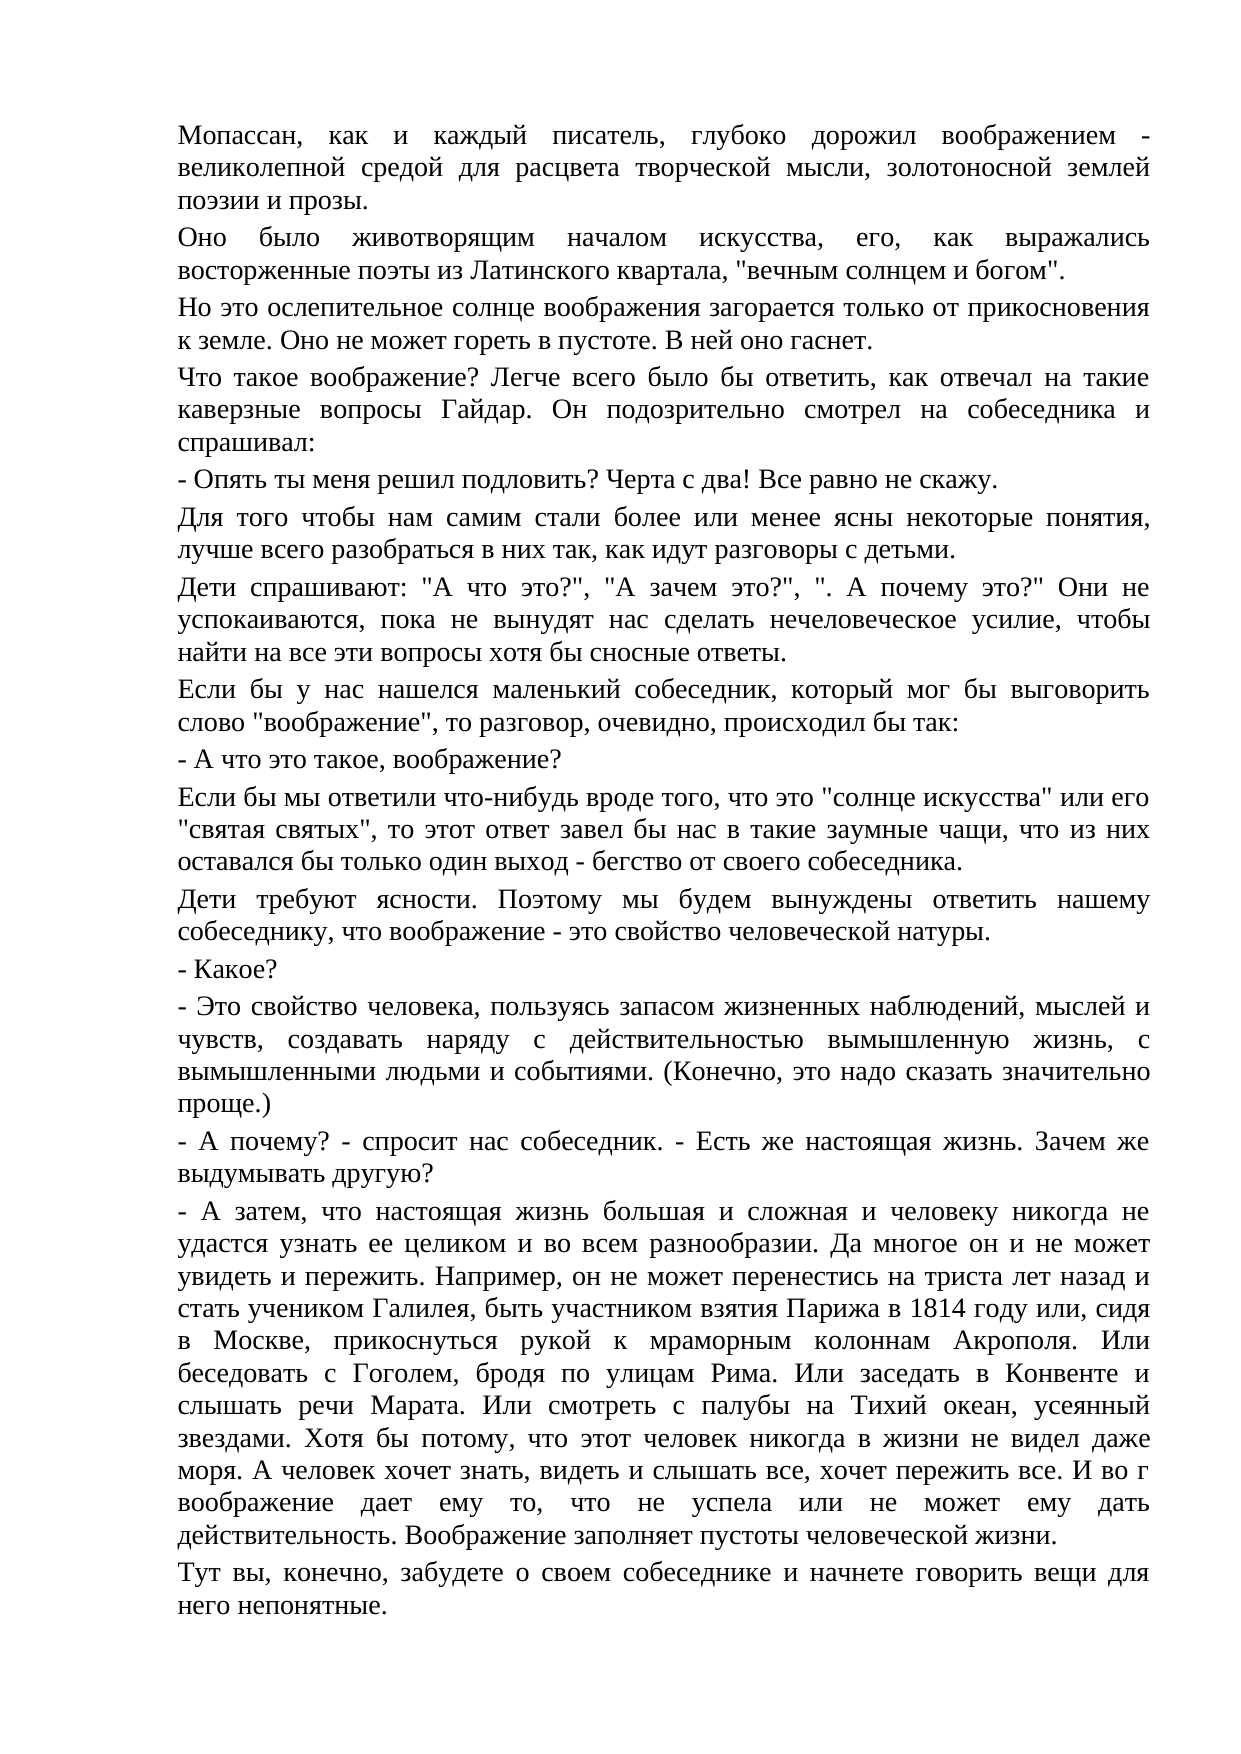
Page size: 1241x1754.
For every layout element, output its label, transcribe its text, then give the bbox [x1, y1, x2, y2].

text Тут вы, конечно, забудете о своем собеседнике и начнете говорить вещи для него непонятные. [177, 1555, 1152, 1620]
text Мопассан, как и каждый писатель, глубоко дорожил воображением - великолепной средой для расцвета творческой мысли, золотоносной землей поэзии и прозы. [177, 118, 1152, 215]
text - А почему? - спросит нас собеседник. - Есть же настоящая жизнь. Зачем же выдумывать другую? [177, 1124, 1152, 1189]
text Для того чтобы нам самим стали более или менее ясны некоторые понятия, лучше всего разобраться в них так, как идут разговоры с детьми. [177, 500, 1152, 565]
text Что такое воображение? Легче всего было бы ответить, как отвечал на такие каверзные вопросы Гайдар. Он подозрительно смотрел на собеседника и спрашивал: [177, 360, 1152, 457]
text - Опять ты меня решил подловить? Черта с два! Все равно не скажу. [177, 462, 1152, 495]
text Но это ослепительное солнце воображения загорается только от прикосновения к земле. Оно не может гореть в пустоте. В ней оно гаснет. [177, 290, 1152, 355]
text Оно было животворящим началом искусства, его, как выражались восторженные поэты из Латинского квартала, "вечным солнцем и богом". [177, 220, 1152, 285]
text Дети требуют ясности. Поэтому мы будем вынуждены ответить нашему собеседнику, что воображение - это свойство человеческой натуры. [177, 882, 1152, 947]
text - А что это такое, воображение? [177, 742, 1152, 774]
text Если бы у нас нашелся маленький собеседник, который мог бы выговорить слово "воображение", то разговор, очевидно, происходил бы так: [177, 672, 1152, 737]
text - А затем, что настоящая жизнь большая и сложная и человеку никогда не удастся узнать ее целиком и во всем разнообразии. Да многое он и не может увидеть и пережить. Например, он не может перенестись на триста лет назад и стать учеником Галилея, быть участником взятия Парижа в 1814 году или, сидя в Москве, прикоснуться рукой к мраморным колоннам Акрополя. Или беседовать с Гоголем, бродя по улицам Рима. Или заседать в Конвенте и слышать речи Марата. Или смотреть с палубы на Тихий океан, усеянный звездами. Хотя бы потому, что этот человек никогда в жизни не видел даже моря. А человек хочет знать, видеть и слышать все, хочет пережить все. И во г воображение дает ему то, что не успела или не может ему дать действительность. Воображение заполняет пустоты человеческой жизни. [177, 1194, 1152, 1550]
text - Это свойство человека, пользуясь запасом жизненных наблюдений, мыслей и чувств, создавать наряду с действительностью вымышленную жизнь, с вымышленными людьми и событиями. (Конечно, это надо сказать значительно проще.) [177, 989, 1152, 1119]
text Дети спрашивают: "А что это?", "А зачем это?", ". А почему это?" Они не успокаиваются, пока не вынудят нас сделать нечеловеческое усилие, чтобы найти на все эти вопросы хотя бы сносные ответы. [177, 570, 1152, 667]
text - Какое? [177, 952, 1152, 984]
text Если бы мы ответили что-нибудь вроде того, что это "солнце искусства" или его "святая святых", то этот ответ завел бы нас в такие заумные чащи, что из них оставался бы только один выход - бегство от своего собеседника. [177, 779, 1152, 877]
